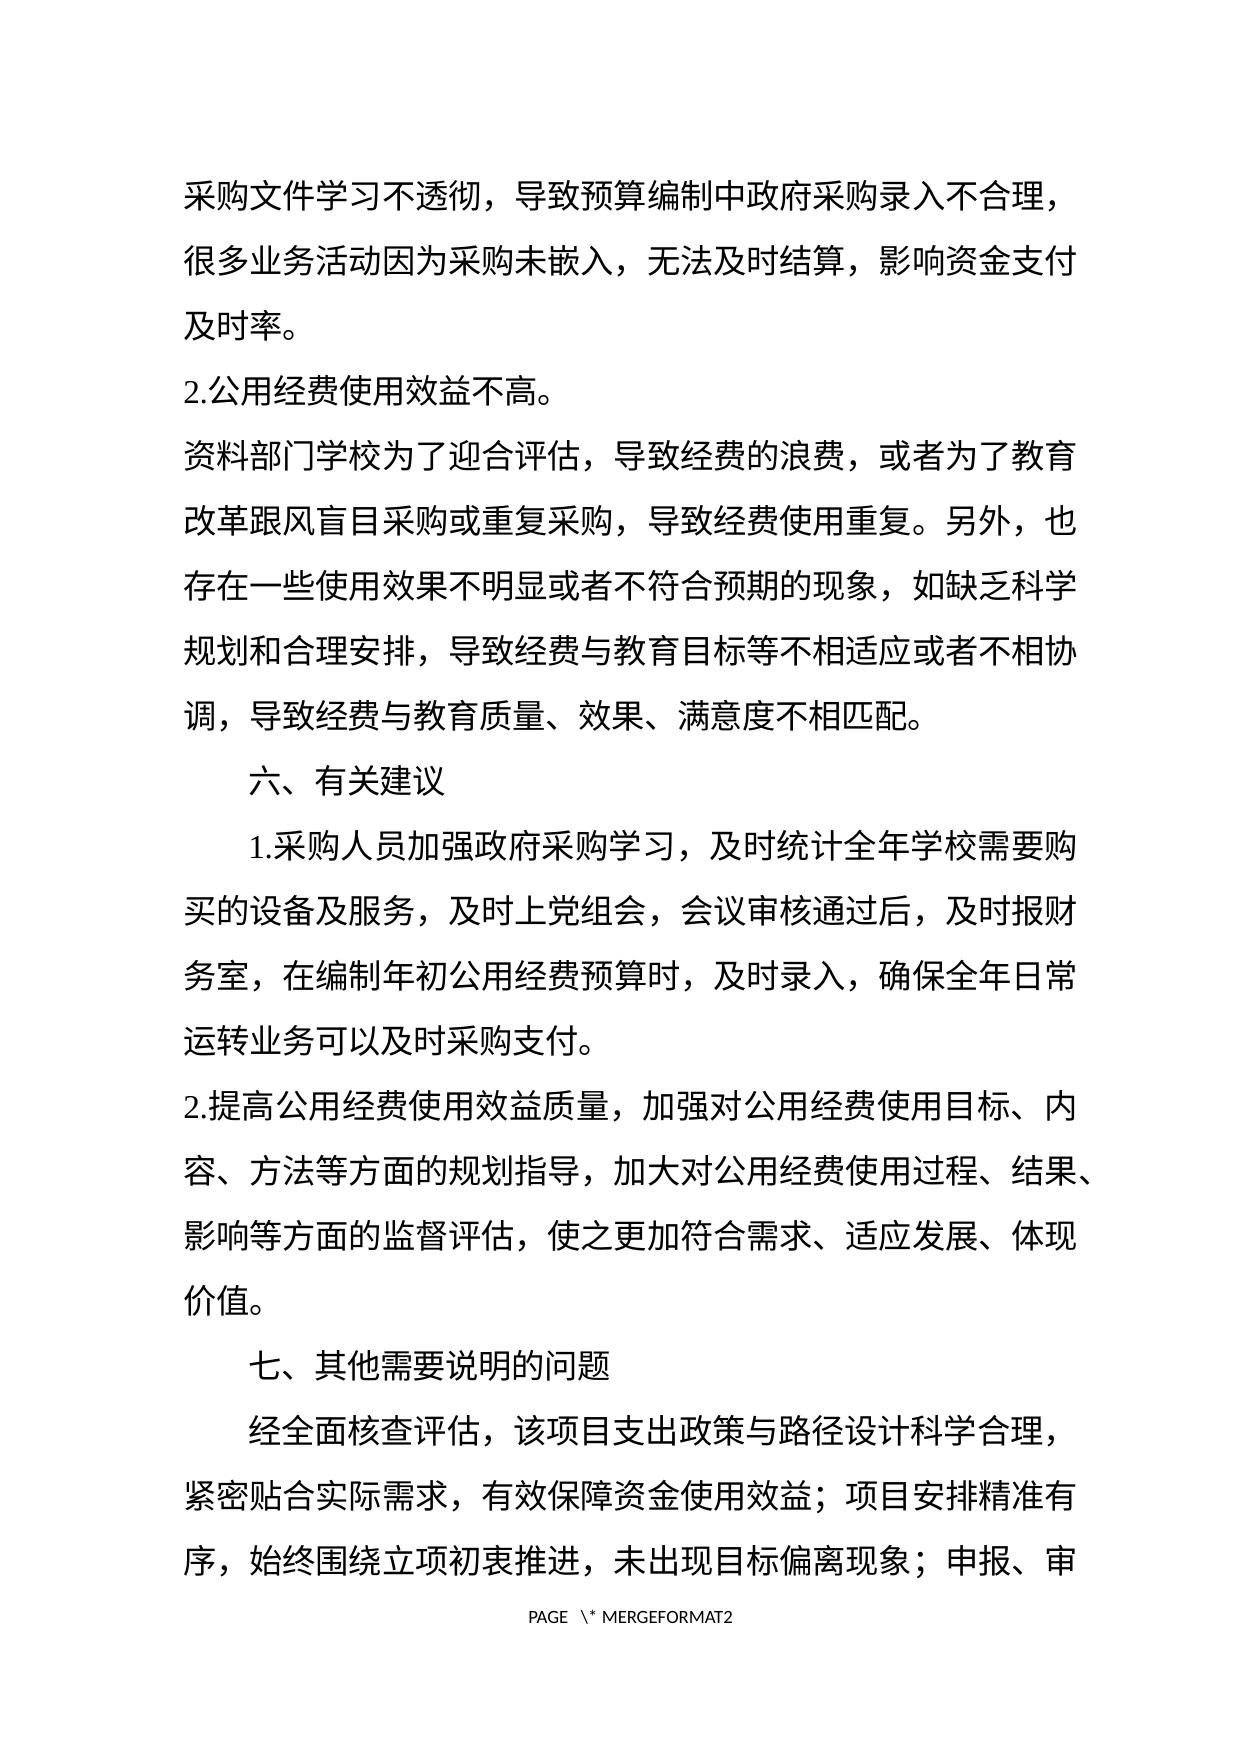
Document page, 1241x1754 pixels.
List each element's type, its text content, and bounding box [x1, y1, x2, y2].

text 六、有关建议 [183, 747, 1078, 812]
text 七、其他需要说明的问题 [183, 1332, 1078, 1397]
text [183, 162, 1078, 747]
text 1.采购人员加强政府采购学习，及时统计全年学校需要购买的设备及服务，及时上党组会，会议审核通过后，及时报财务室，在编制年初公用经费预算时，及时录入，确保全年日常运转业务可以及时采购支付。 2.提高公用经费使用效益质量，加强对公用经费使用目标、内容、方法等方面的规划指导，加大对公用经费使用过程、结果、影响等方面的监督评估，使之更加符合需求、适应发展、体现价值。 [183, 812, 1078, 1332]
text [183, 1397, 1078, 1592]
